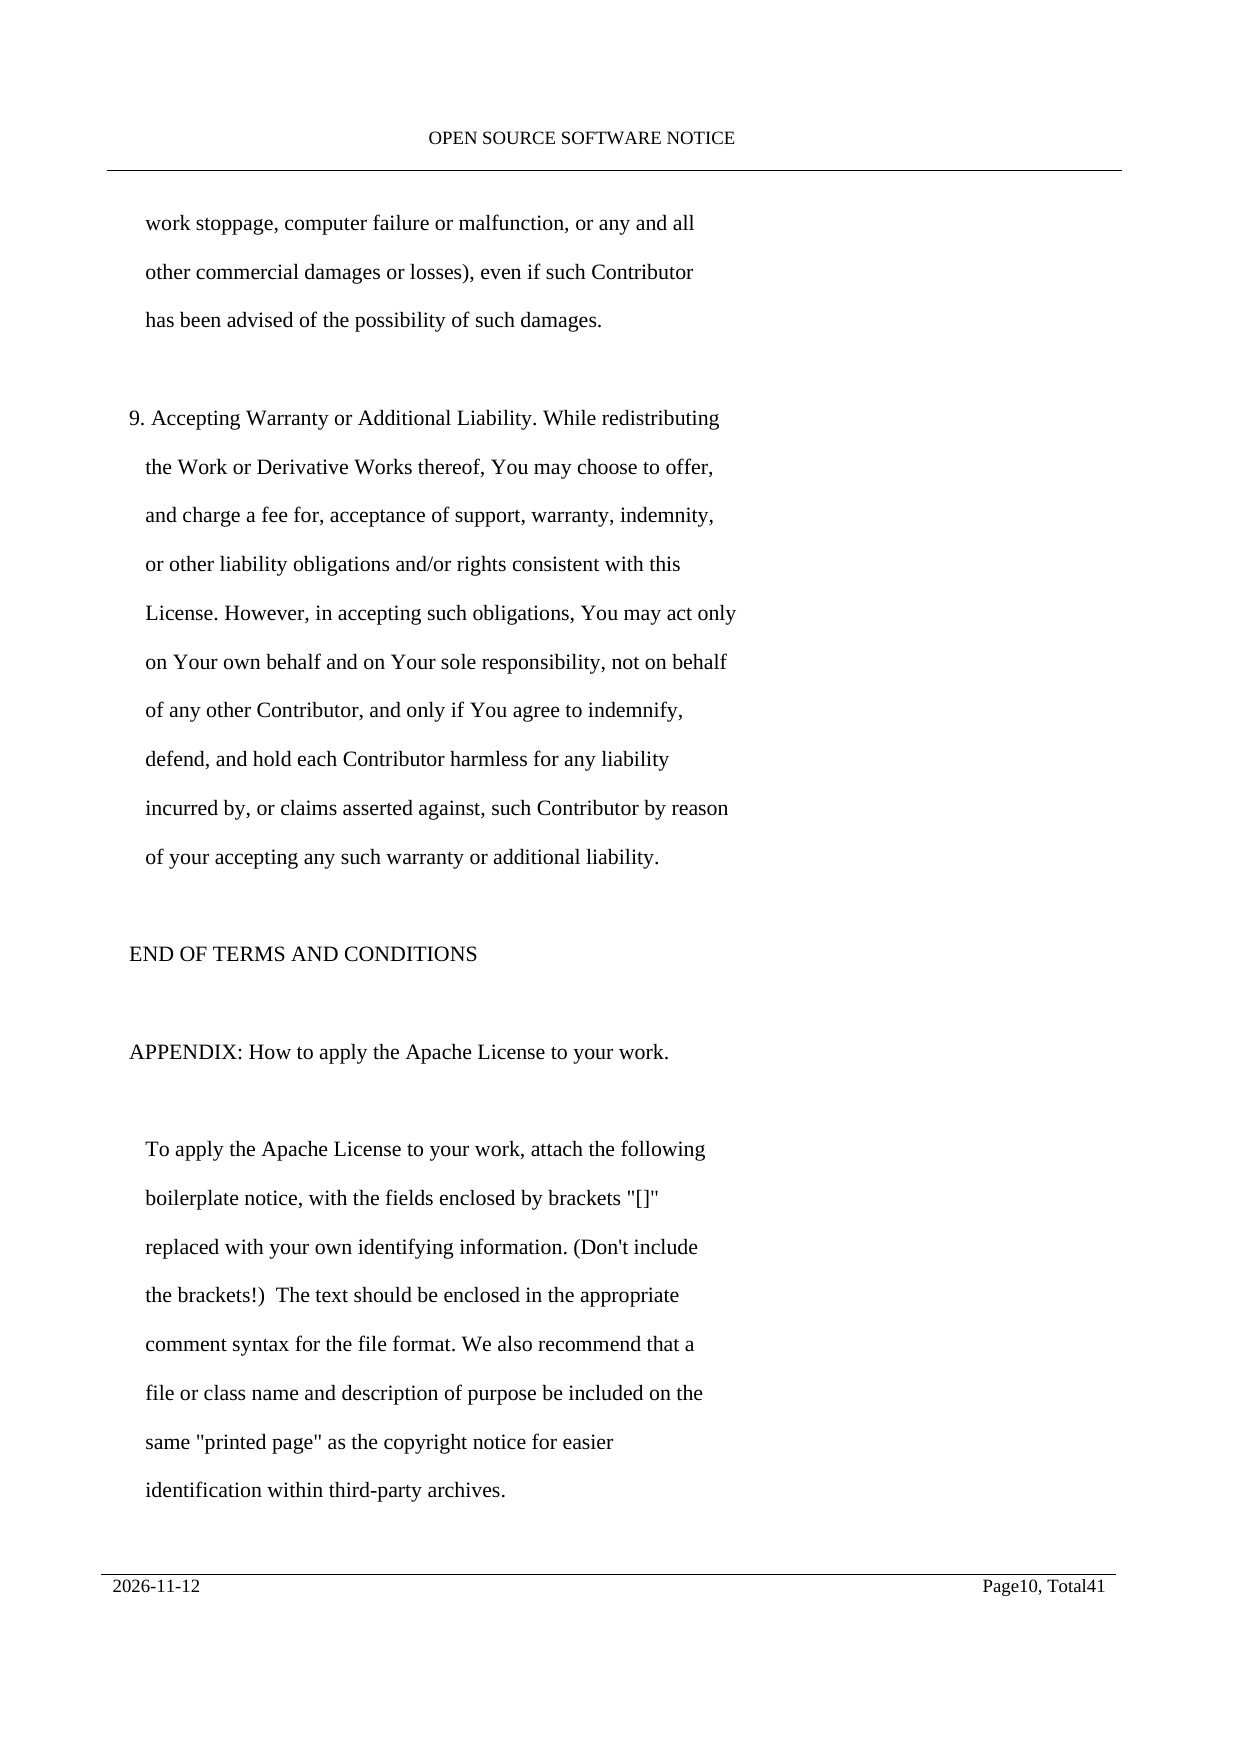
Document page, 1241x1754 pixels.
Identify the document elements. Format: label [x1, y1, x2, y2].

text [112, 206, 1128, 1506]
